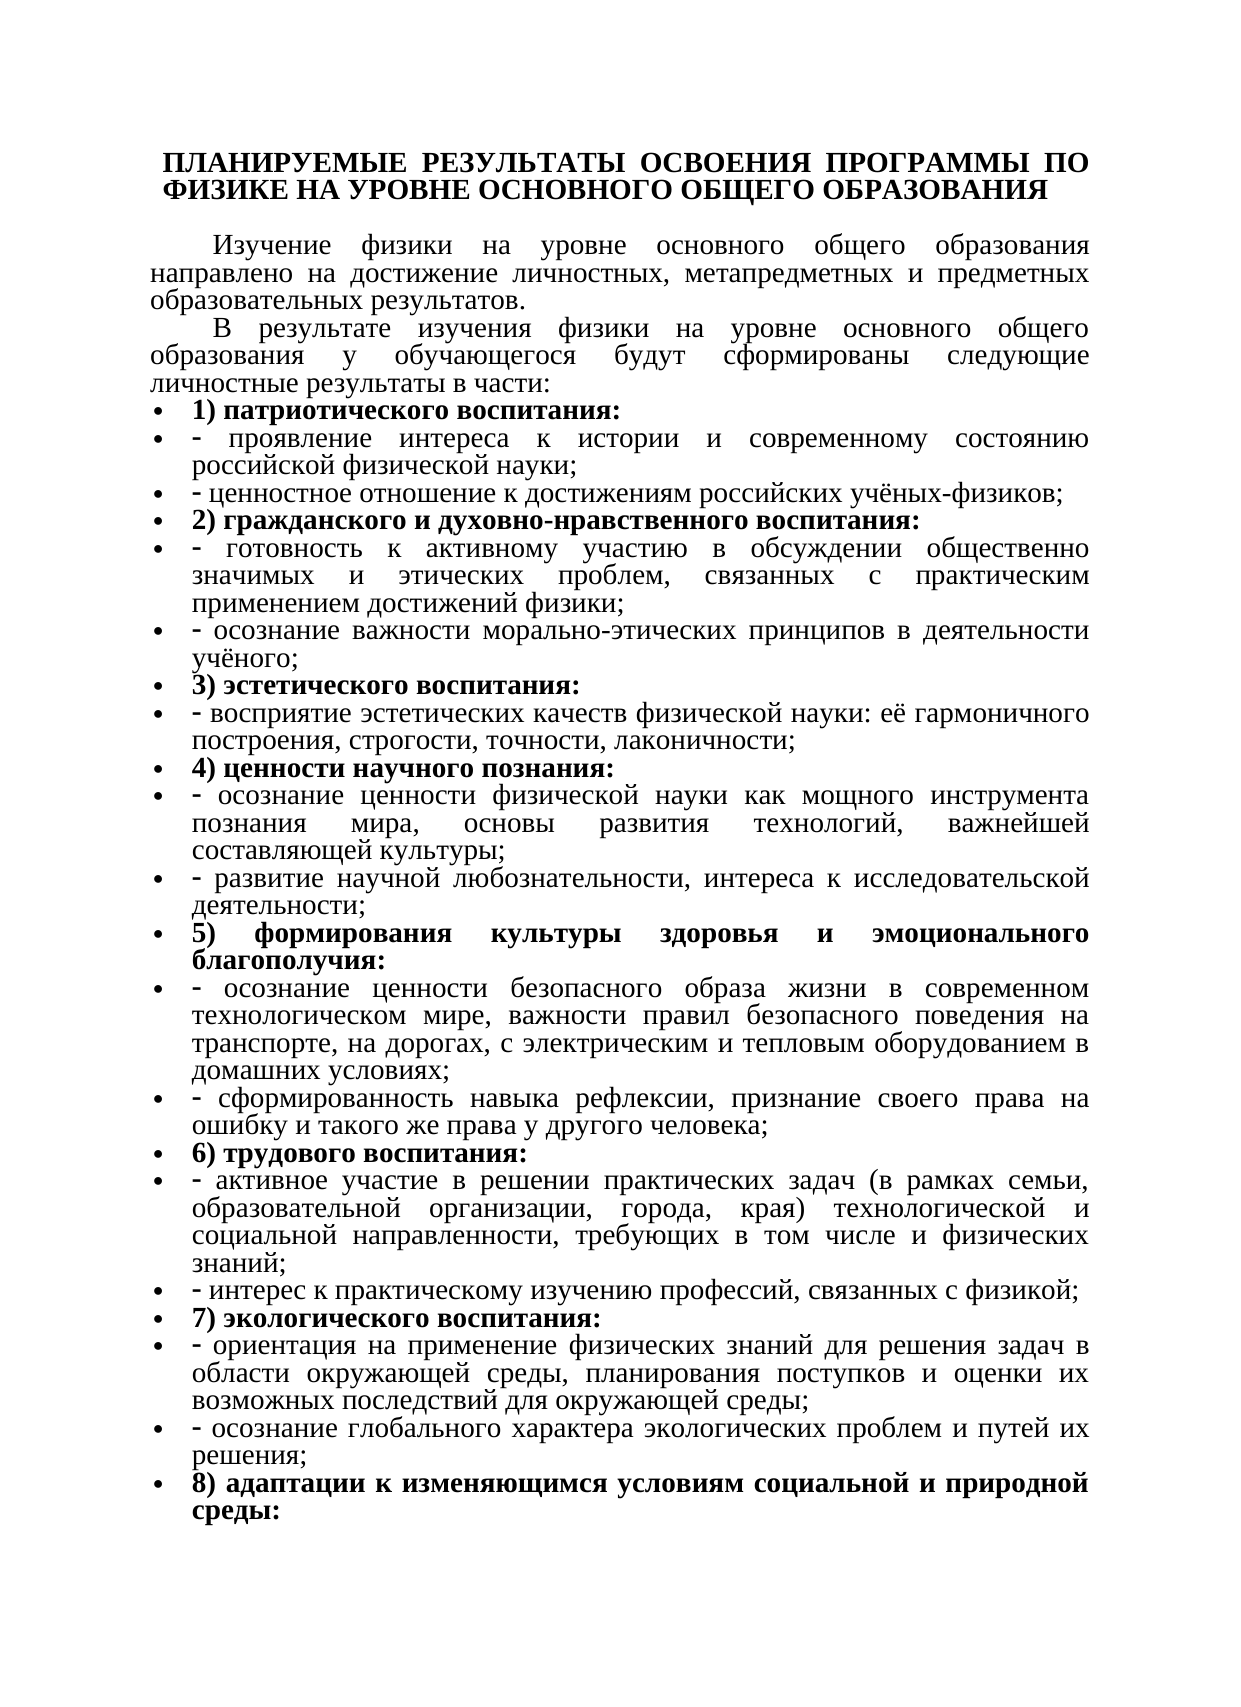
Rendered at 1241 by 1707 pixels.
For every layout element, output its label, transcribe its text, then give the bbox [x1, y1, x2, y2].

list - готовность к активному участию в обсуждении общественно значимых и этических проблем, связанных с практическим применением достижений физики; [154, 535, 1090, 617]
list - осознание важности морально-этических принципов в деятельности учёного; [154, 617, 1090, 672]
list - интерес к практическому изучению профессий, связанных с физикой; [154, 1277, 1090, 1305]
list - осознание ценности физической науки как мощного инструмента познания мира, основы развития технологий, важнейшей составляющей культуры; [154, 782, 1090, 865]
list 4) ценности научного познания: [154, 755, 1090, 782]
list - развитие научной любознательности, интереса к исследовательской деятельности; [154, 865, 1090, 920]
list - сформированность навыка рефлексии, признание своего права на ошибку и такого же права у другого человека; [154, 1085, 1090, 1140]
list 1) патриотического воспитания: [154, 397, 1090, 425]
list - восприятие эстетических качеств физической науки: её гармоничного построения, строгости, точности, лаконичности; [154, 700, 1090, 755]
text ПЛАНИРУЕМЫЕ РЕЗУЛЬТАТЫ ОСВОЕНИЯ ПРОГРАММЫ ПО ФИЗИКЕ НА УРОВНЕ ОСНОВНОГО ОБЩЕГО ОБРАЗОВАНИЯ [162, 150, 1090, 205]
list - осознание ценности безопасного образа жизни в современном технологическом мире, важности правил безопасного поведения на транспорте, на дорогах, с электрическим и тепловым оборудованием в домашних условиях; [154, 975, 1090, 1085]
list 2) гражданского и духовно-нравственного воспитания: [154, 507, 1090, 535]
list 6) трудового воспитания: [154, 1140, 1090, 1167]
list 3) эстетического воспитания: [154, 672, 1090, 700]
list 5) формирования культуры здоровья и эмоционального благополучия: [154, 920, 1090, 975]
list 7) экологического воспитания: [154, 1305, 1090, 1332]
list - проявление интереса к истории и современному состоянию российской физической науки; [154, 425, 1090, 480]
list - активное участие в решении практических задач (в рамках семьи, образовательной организации, города, края) технологической и социальной направленности, требующих в том числе и физических знаний; [154, 1167, 1090, 1277]
list - осознание глобального характера экологических проблем и путей их решения; [154, 1415, 1090, 1470]
text В результате изучения физики на уровне основного общего образования у обучающегося будут сформированы следующие личностные результаты в части: [150, 315, 1090, 397]
text Изучение физики на уровне основного общего образования направлено на достижение личностных, метапредметных и предметных образовательных результатов. [150, 232, 1090, 315]
list 8) адаптации к изменяющимся условиям социальной и природной среды: [154, 1470, 1090, 1525]
list - ценностное отношение к достижениям российских учёных-физиков; [154, 480, 1090, 507]
list - ориентация на применение физических знаний для решения задач в области окружающей среды, планирования поступков и оценки их возможных последствий для окружающей среды; [154, 1332, 1090, 1415]
